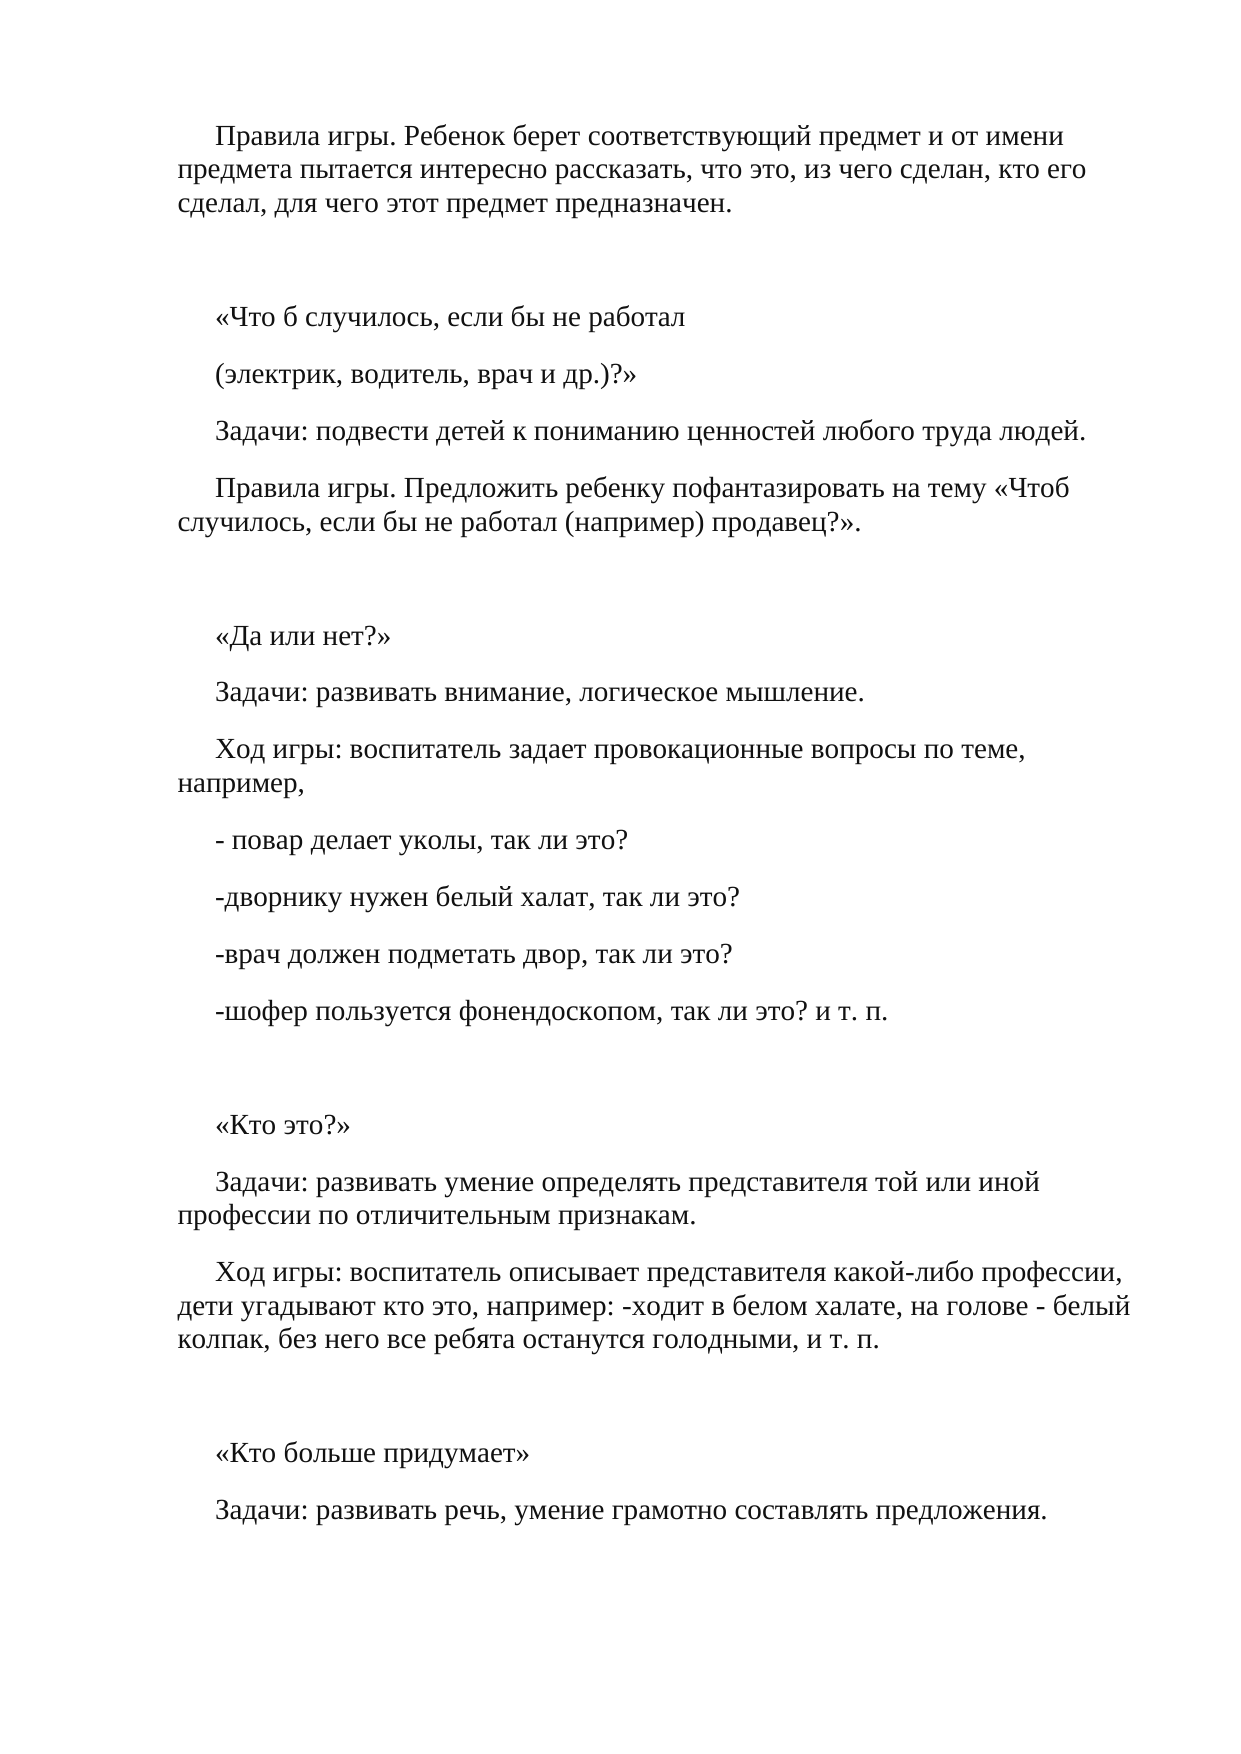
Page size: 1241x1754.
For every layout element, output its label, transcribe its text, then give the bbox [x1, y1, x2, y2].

text Задачи: подвести детей к пониманию ценностей любого труда людей. [177, 413, 1152, 447]
text -шофер пользуется фонендоскопом, так ли это? и т. п. [177, 993, 1152, 1027]
text Правила игры. Предложить ребенку пофантазировать на тему «Чтоб случилось, если бы не работал (например) продавец?». [177, 470, 1152, 537]
text - повар делает уколы, так ли это? [177, 822, 1152, 856]
text Правила игры. Ребенок берет соответствующий предмет и от имени предмета пытается интересно рассказать, что это, из чего сделан, кто его сделал, для чего этот предмет предназначен. [177, 118, 1152, 219]
text «Да или нет?» [177, 618, 1152, 651]
text «Кто это?» [177, 1107, 1152, 1141]
text «Что б случилось, если бы не работал [177, 299, 1152, 333]
text Ход игры: воспитатель описывает представителя какой-либо профессии, дети угадывают кто это, например: -ходит в белом халате, на голове - белый колпак, без него все ребята останутся голодными, и т. п. [177, 1254, 1152, 1355]
text Задачи: развивать умение определять представителя той или иной профессии по отличительным признакам. [177, 1164, 1152, 1231]
text «Кто больше придумает» [177, 1436, 1152, 1469]
text (электрик, водитель, врач и др.)?» [177, 356, 1152, 390]
text Задачи: развивать речь, умение грамотно составлять предложения. [177, 1492, 1152, 1526]
text -дворнику нужен белый халат, так ли это? [177, 879, 1152, 913]
text Ход игры: воспитатель задает провокационные вопросы по теме, например, [177, 732, 1152, 799]
text Задачи: развивать внимание, логическое мышление. [177, 674, 1152, 708]
text -врач должен подметать двор, так ли это? [177, 936, 1152, 969]
